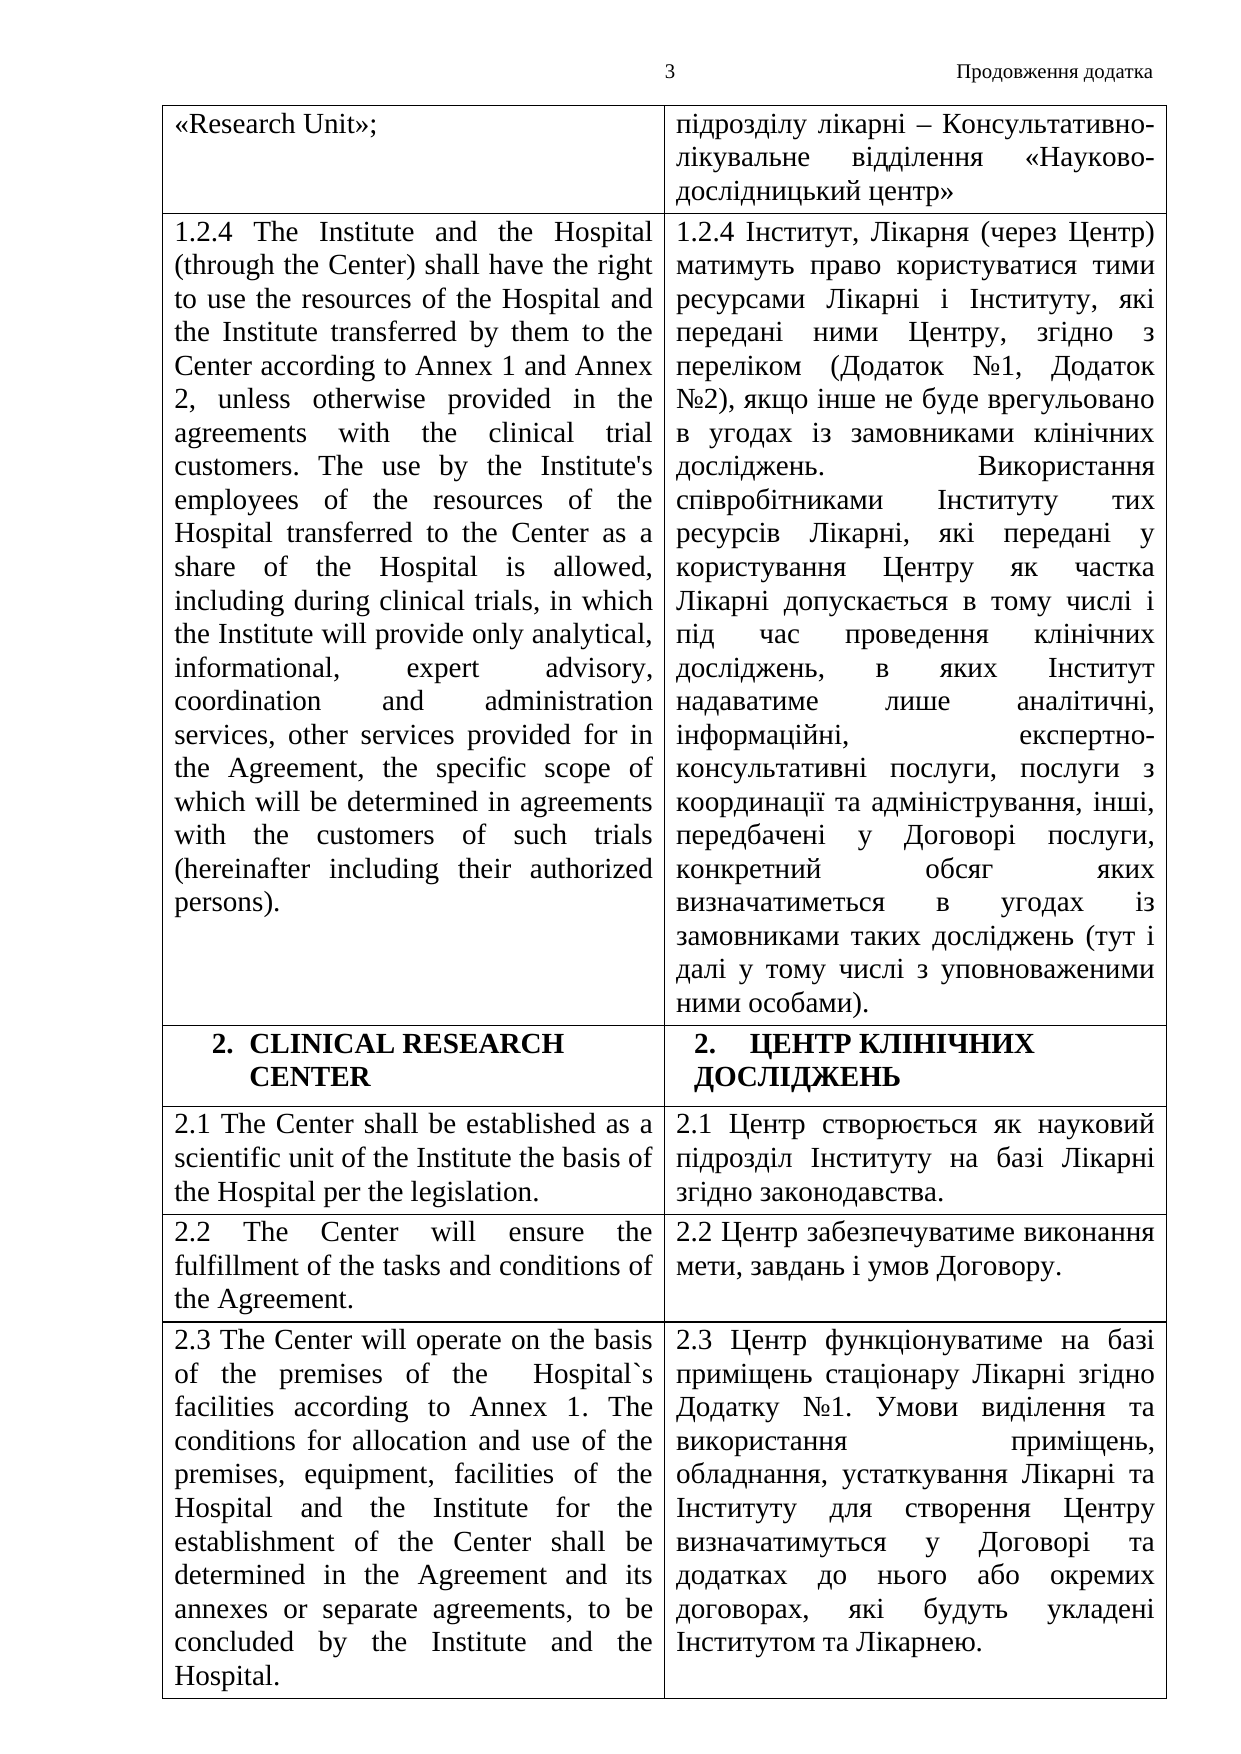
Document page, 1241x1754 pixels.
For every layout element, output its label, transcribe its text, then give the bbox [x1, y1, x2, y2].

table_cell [665, 106, 1166, 213]
table_cell 2.1 Центр створюється як науковий підрозділ Інституту на базі Лікарні згідно законодавства. [665, 1107, 1166, 1213]
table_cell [163, 106, 664, 213]
table_cell 2.2 The Center will ensure the fulfillment of the tasks and conditions of the Agreement. [163, 1215, 664, 1321]
table_cell CLINICAL RESEARCH CENTER [163, 1026, 664, 1106]
table_cell 1.2.4 The Institute and the Hospital (through the Center) shall have the right to use the resources of the Hospital and the Institute transferred by them to the Center according to Annex 1 and Annex 2, unless otherwise provided in the agreements with the clinical trial customers. The use by the Institute's employees of the resources of the Hospital transferred to the Center as a share of the Hospital is allowed, including during clinical trials, in which the Institute will provide only analytical, informational, expert advisory, coordination and administration services, other services provided for in the Agreement, the specific scope of which will be determined in agreements with the customers of such trials (hereinafter including their authorized persons). [163, 214, 664, 1025]
table_cell 2.3 Центр функціонуватиме на базі приміщень стаціонару Лікарні згідно Додатку №1. Умови виділення та використання приміщень, обладнання, устаткування Лікарні та Інституту для створення Центру визначатимуться у Договорі та додатках до нього або окремих договорах, які будуть укладені Інститутом та Лікарнею. [665, 1323, 1166, 1698]
table_cell 2.1 The Center shall be established as a scientific unit of the Institute the basis of the Hospital per the legislation. [163, 1107, 664, 1213]
table_cell 1.2.4 Інститут, Лікарня (через Центр) матимуть право користуватися тими ресурсами Лікарні і Інституту, які передані ними Центру, згідно з переліком (Додаток №1, Додаток №2), якщо інше не буде врегульовано в угодах із замовниками клінічних досліджень. Використання співробітниками Інституту тих ресурсів Лікарні, які передані у користування Центру як частка Лікарні допускається в тому числі і під час проведення клінічних досліджень, в яких Інститут надаватиме лише аналітичні, інформаційні, експертно-консультативні послуги, послуги з координації та адміністрування, інші, передбачені у Договорі послуги, конкретний обсяг яких визначатиметься в угодах із замовниками таких досліджень (тут і далі у тому числі з уповноваженими ними особами). [665, 214, 1166, 1025]
table_cell 2.2 Центр забезпечуватиме виконання мети, завдань і умов Договору. [665, 1215, 1166, 1321]
table_cell 2.3 The Center will operate on the basis of the premises of the Hospital`s facilities according to Annex 1. The conditions for allocation and use of the premises, equipment, facilities of the Hospital and the Institute for the establishment of the Center shall be determined in the Agreement and its annexes or separate agreements, to be concluded by the Institute and the Hospital. [163, 1323, 664, 1698]
table_cell ЦЕНТР КЛІНІЧНИХ ДОСЛІДЖЕНЬ [665, 1026, 1166, 1106]
